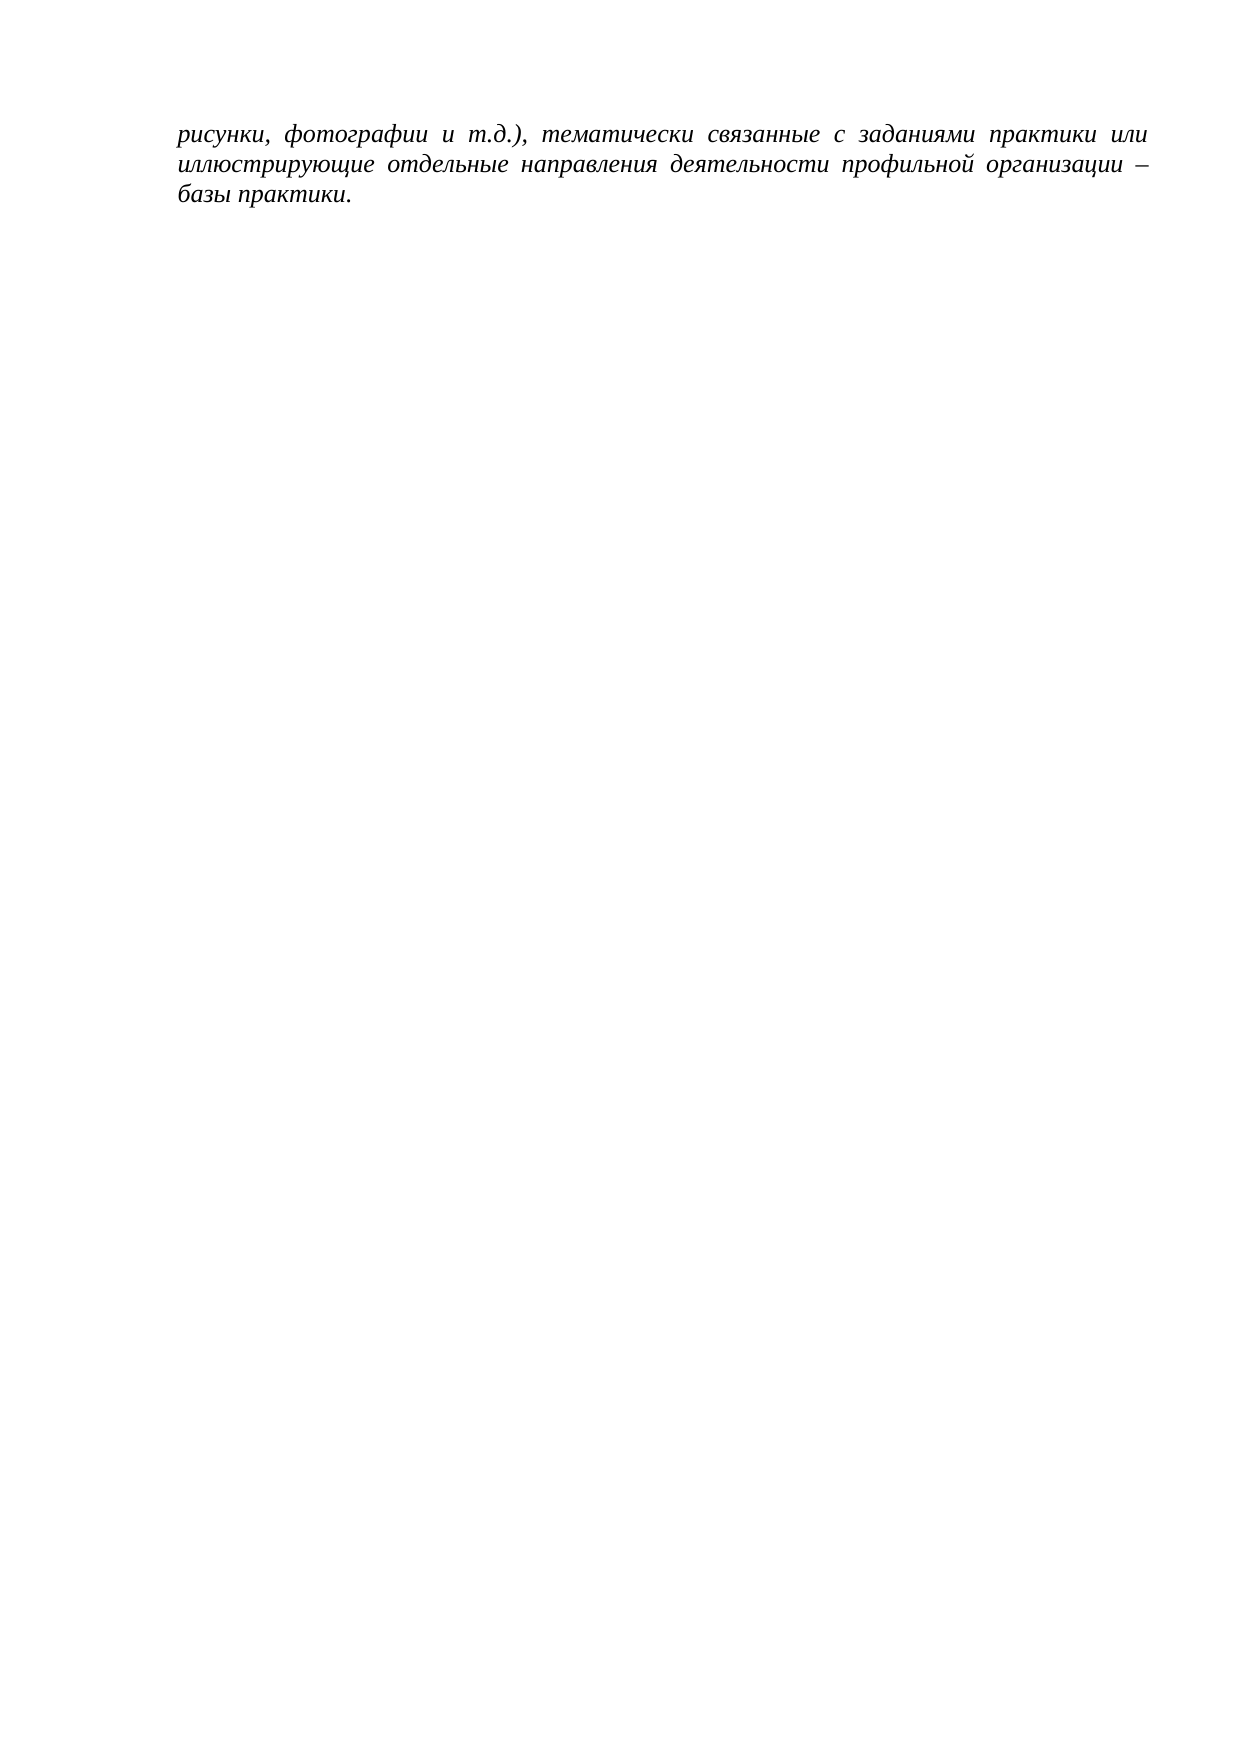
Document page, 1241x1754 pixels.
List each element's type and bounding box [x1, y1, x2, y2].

text [177, 118, 1152, 208]
